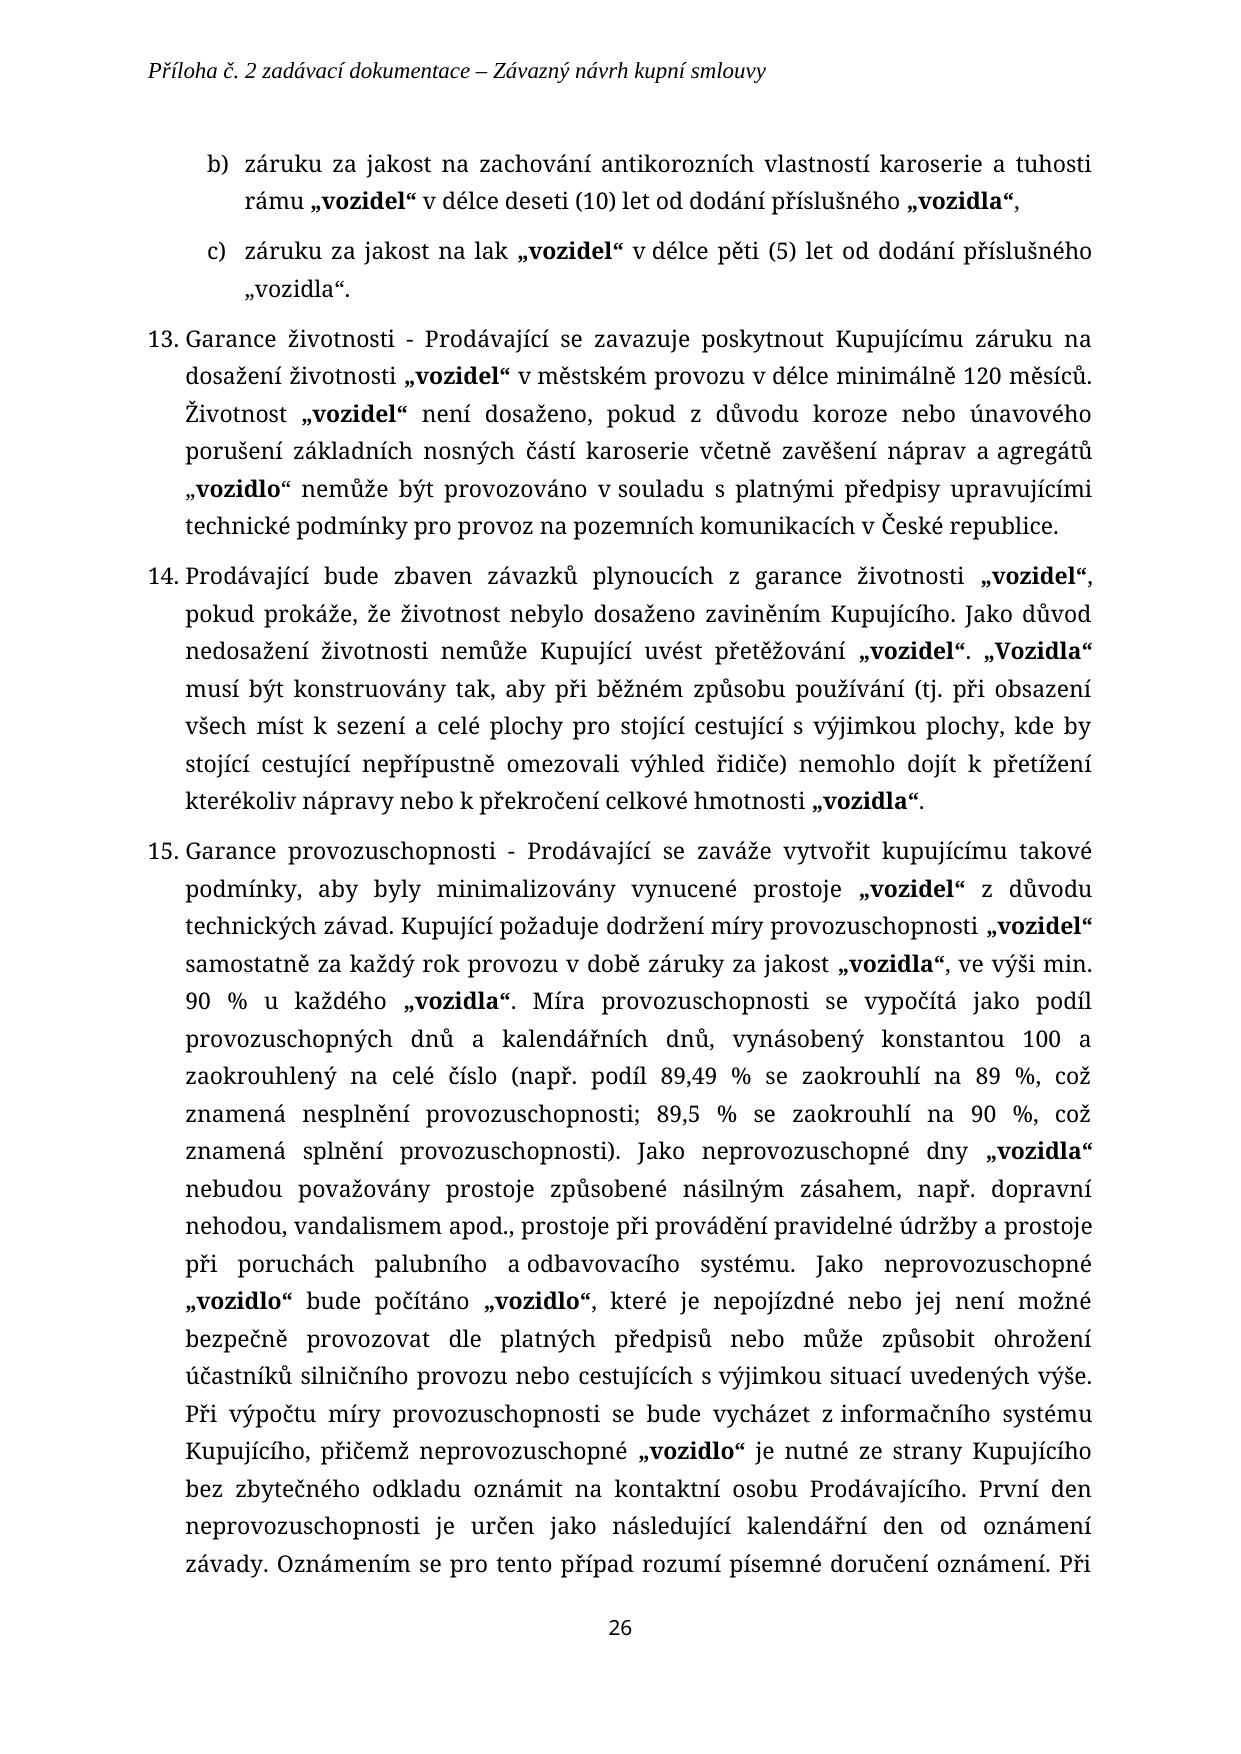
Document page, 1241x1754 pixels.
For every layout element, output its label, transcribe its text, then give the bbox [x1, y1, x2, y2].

list záruku za jakost na zachování antikorozních vlastností karoserie a tuhosti rámu „vozidel“ v délce deseti (10) let od dodání příslušného „vozidla“, [207, 148, 1093, 216]
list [148, 835, 1093, 1579]
list Prodávající bude zbaven závazků plynoucích z garance životnosti „vozidel“, pokud prokáže, že životnost nebylo dosaženo zaviněním Kupujícího. Jako důvod nedosažení životnosti nemůže Kupující uvést přetěžování „vozidel“. „Vozidla“ musí být konstruovány tak, aby při běžném způsobu používání (tj. při obsazení všech míst k sezení a celé plochy pro stojící cestující s výjimkou plochy, kde by stojící cestující nepřípustně omezovali výhled řidiče) nemohlo dojít k přetížení kterékoliv nápravy nebo k překročení celkové hmotnosti „vozidla“. [148, 560, 1093, 816]
list záruku za jakost na lak „vozidel“ v délce pěti (5) let od dodání příslušného „vozidla“. [207, 235, 1093, 304]
list Garance životnosti - Prodávající se zavazuje poskytnout Kupujícímu záruku na dosažení životnosti „vozidel“ v městském provozu v délce minimálně 120 měsíců. Životnost „vozidel“ není dosaženo, pokud z důvodu koroze nebo únavového porušení základních nosných částí karoserie včetně zavěšení náprav a agregátů „vozidlo“ nemůže být provozováno v souladu s platnými předpisy upravujícími technické podmínky pro provoz na pozemních komunikacích v České republice. [148, 323, 1093, 541]
